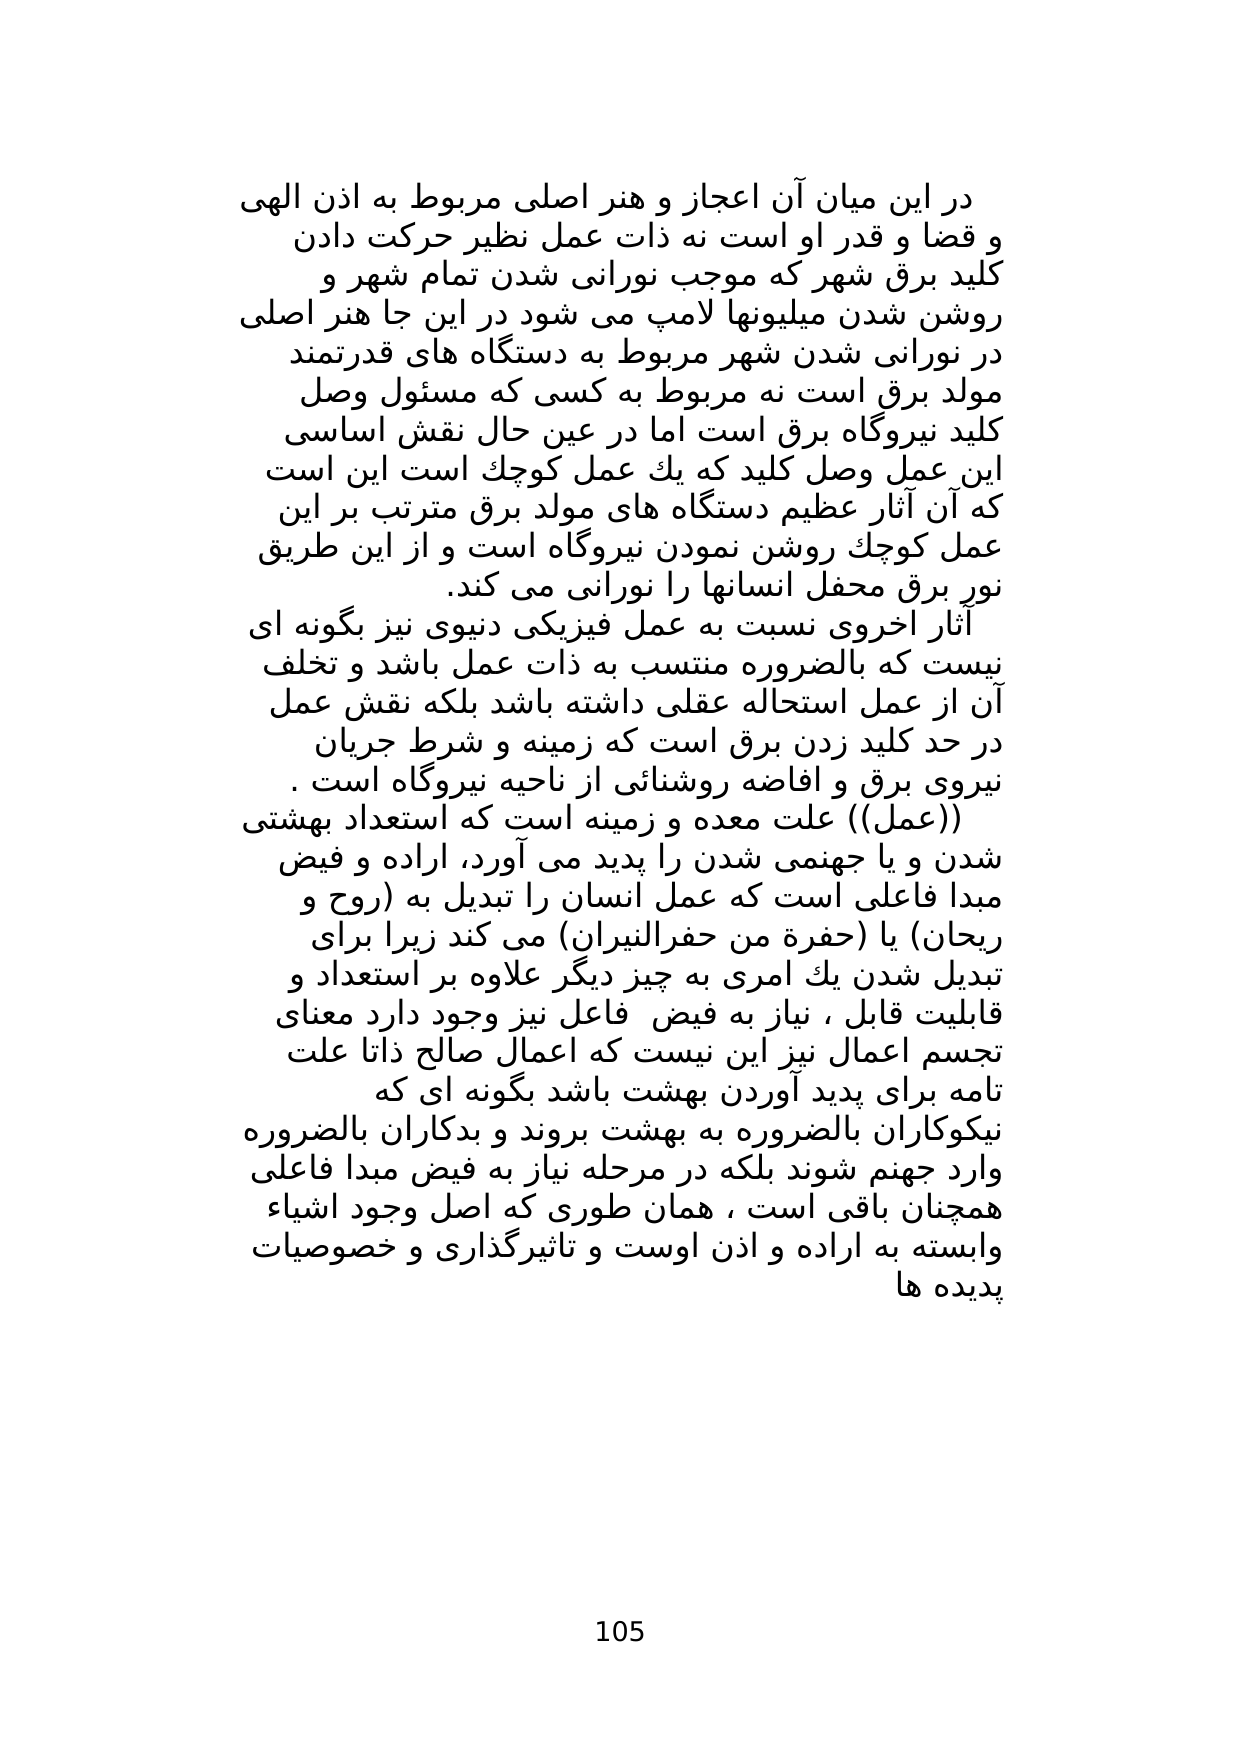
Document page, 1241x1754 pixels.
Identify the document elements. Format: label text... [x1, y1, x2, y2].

text آثار اخروى نسبت به عمل فيزيكى دنيوى نيز بگونه اى نيست كه بالضروره منتسب به ذات عمل باشد و تخلف آن از عمل استحاله عقلى داشته باشد بلكه نقش عمل در حد كليد زدن برق است كه زمينه و شرط جريان نيروى برق و افاضه روشنائى از ناحيه نيروگاه است . [236, 604, 1004, 799]
text در اين ميان آن اعجاز و هنر اصلى مربوط به اذن الهى و قضا و قدر او است نه ذات عمل نظير حركت دادن كليد برق شهر كه موجب نورانى شدن تمام شهر و روشن شدن ميليونها لامپ مى شود در اين جا هنر اصلى در نورانى شدن شهر مربوط به دستگاه هاى قدرتمند مولد برق است نه مربوط به كسى كه مسئول وصل كليد نيروگاه برق است اما در عين حال نقش اساسى اين عمل وصل كليد كه يك عمل كوچك است اين است كه آن آثار عظيم دستگاه هاى مولد برق مترتب بر اين عمل كوچك روشن نمودن نيروگاه است و از اين طريق نور برق محفل انسانها را نورانى مى كند. [236, 177, 1004, 604]
text ((عمل)) علت معده و زمينه است كه استعداد بهشتى شدن و يا جهنمى شدن را پديد مى آورد، اراده و فيض مبدا فاعلى است كه عمل انسان را تبديل به (روح و ريحان) يا (حفرة من حفرالنيران) مى كند زيرا براى تبديل شدن يك امرى به چيز ديگر علاوه بر استعداد و قابليت قابل ، نياز به فيض ‍ فاعل نيز وجود دارد معناى تجسم اعمال نيز اين نيست كه اعمال صالح ذاتا علت تامه براى پديد آوردن بهشت باشد بگونه اى كه نيكوكاران بالضروره به بهشت بروند و بدكاران بالضروره وارد جهنم شوند بلكه در مرحله نياز به فيض مبدا فاعلى همچنان باقى است ، همان طورى كه اصل وجود اشياء وابسته به اراده و اذن اوست و تاثيرگذارى و خصوصيات پديده ها [236, 799, 1004, 1304]
